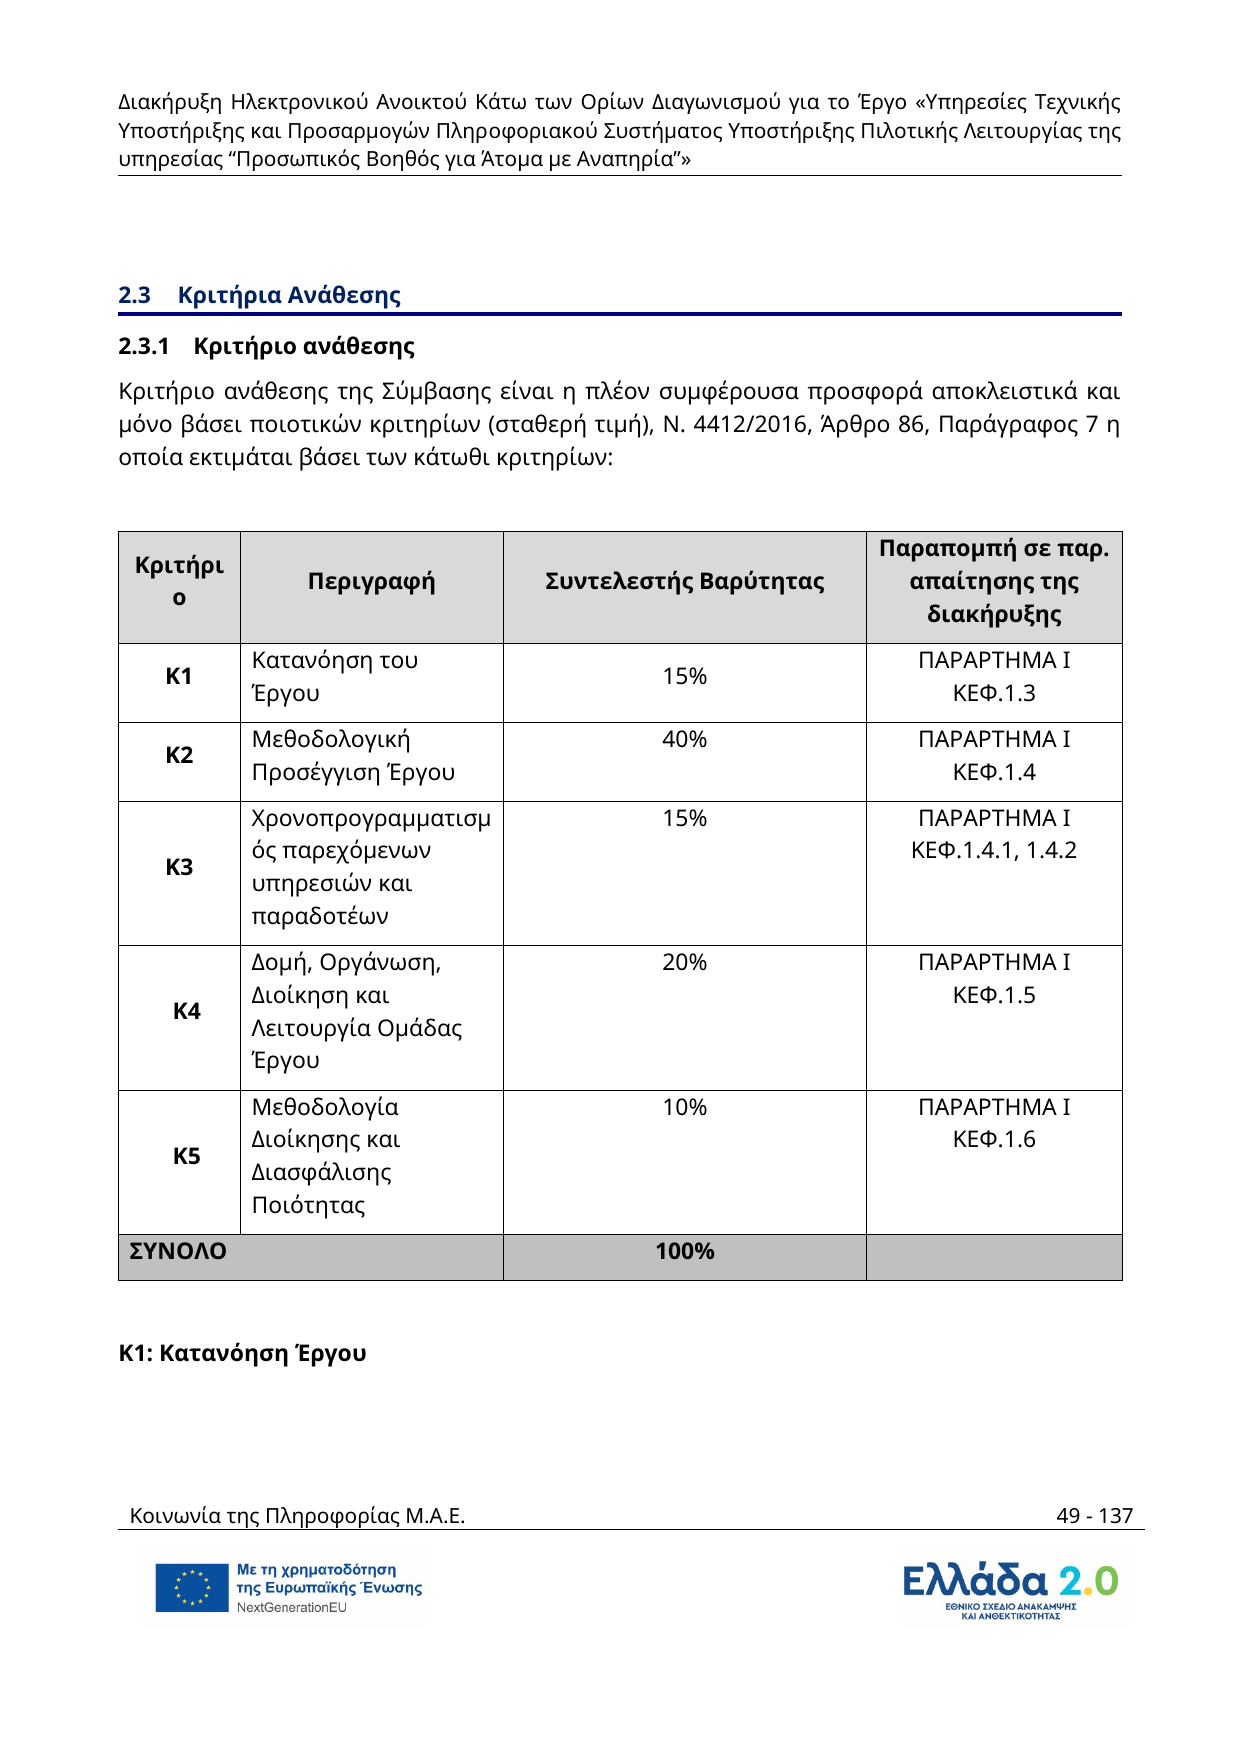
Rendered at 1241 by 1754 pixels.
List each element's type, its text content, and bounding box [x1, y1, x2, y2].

table_cell Κ5 [119, 1091, 240, 1234]
table_cell 15% [504, 802, 866, 945]
table_cell ΣΥΝΟΛΟ [119, 1235, 503, 1280]
table_cell Κ3 [119, 802, 240, 945]
table_cell 40% [504, 723, 866, 801]
table_header Περιγραφή [241, 532, 503, 643]
table_cell 100% [504, 1235, 866, 1280]
table_cell Μεθοδολογική Προσέγγιση Έργου [241, 723, 503, 801]
table_cell Κ1 [119, 644, 240, 722]
table_cell Κ4 [119, 946, 240, 1089]
table_cell ΠΑΡΑΡΤΗΜΑ Ι ΚΕΦ.1.4 [867, 723, 1122, 801]
text Κριτήριο ανάθεσης της Σύμβασης είναι η πλέον συμφέρουσα προσφορά αποκλειστικά και μόνο βάσει ποιοτικών κριτηρίων (σταθερή τιμή), Ν. 4412/2016, Άρθρο 86, Παράγραφος 7 η οποία εκτιμάται βάσει των κάτωθι κριτηρίων: [118, 375, 1122, 472]
text Κ1: Κατανόηση Έργου [118, 1337, 1122, 1368]
table_cell Δομή, Οργάνωση, Διοίκηση και Λειτουργία Ομάδας Έργου [241, 946, 503, 1089]
table_cell Χρονοπρογραμματισμός παρεχόμενων υπηρεσιών και παραδοτέων [241, 802, 503, 945]
table_cell 20% [504, 946, 866, 1089]
table_header Κριτήριο [119, 532, 240, 643]
table_cell Κατανόηση του Έργου [241, 644, 503, 722]
table_cell ΠΑΡΑΡΤΗΜΑ Ι ΚΕΦ.1.3 [867, 644, 1122, 722]
subtitle Κριτήριο ανάθεσης [118, 329, 1122, 361]
table_header Συντελεστής Βαρύτητας [504, 532, 866, 643]
table_cell 10% [504, 1091, 866, 1234]
table_cell ΠΑΡΑΡΤΗΜΑ Ι ΚΕΦ.1.4.1, 1.4.2 [867, 802, 1122, 945]
table_cell ΠΑΡΑΡΤΗΜΑ Ι ΚΕΦ.1.6 [867, 1091, 1122, 1234]
table_cell Κ2 [119, 723, 240, 801]
table_cell ΠΑΡΑΡΤΗΜΑ Ι ΚΕΦ.1.5 [867, 946, 1122, 1089]
table_cell Μεθοδολογία Διοίκησης και Διασφάλισης Ποιότητας [241, 1091, 503, 1234]
table_cell 15% [504, 644, 866, 722]
subtitle Κριτήρια Ανάθεσης [118, 279, 1122, 312]
table_header Παραπομπή σε παρ. απαίτησης της διακήρυξης [867, 532, 1122, 643]
table_cell [867, 1235, 1122, 1280]
